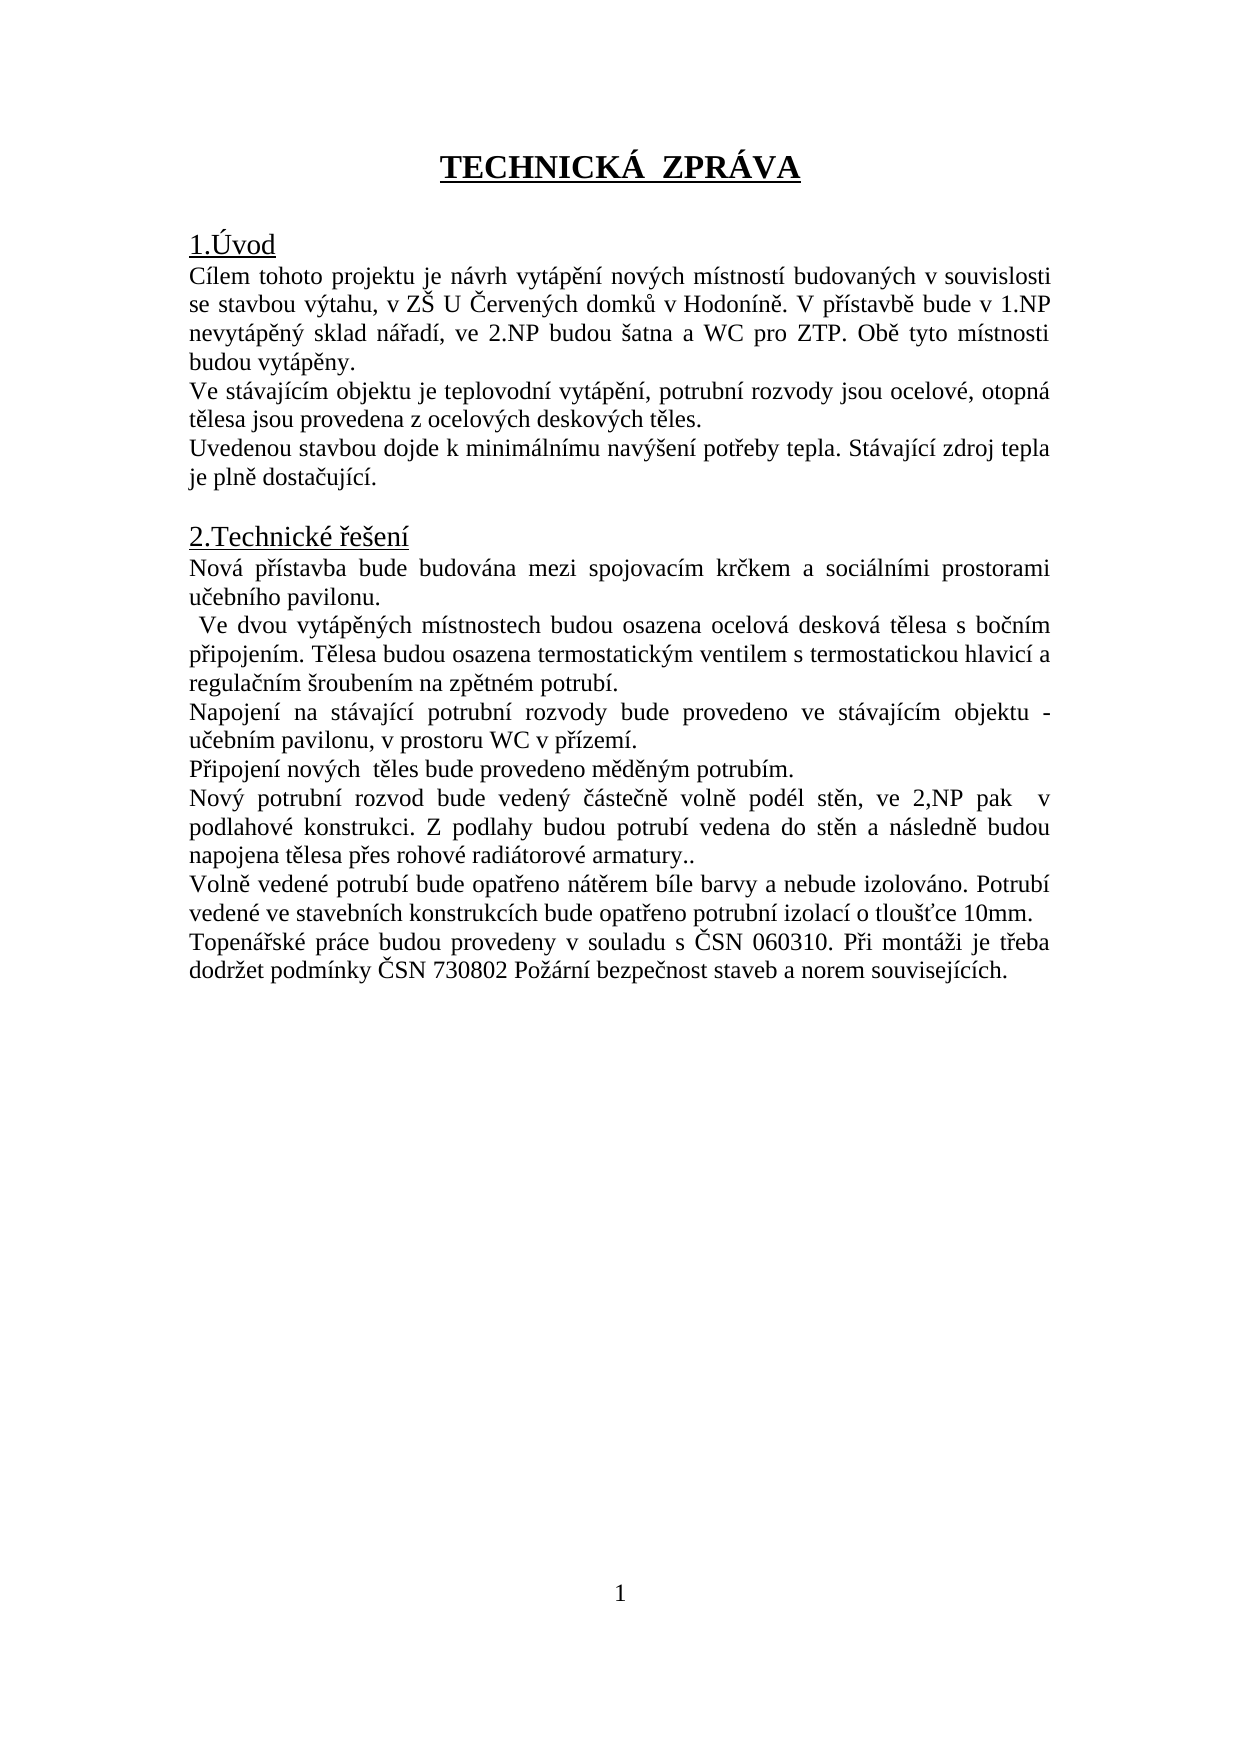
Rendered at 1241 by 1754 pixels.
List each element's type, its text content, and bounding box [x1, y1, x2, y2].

text Topenářské práce budou provedeny v souladu s ČSN 060310. Při montáži je třeba dodržet podmínky ČSN 730802 Požární bezpečnost staveb a norem souvisejících. [189, 927, 1051, 984]
text Nový potrubní rozvod bude vedený částečně volně podél stěn, ve 2,NP pak v podlahové konstrukci. Z podlahy budou potrubí vedena do stěn a následně budou napojena tělesa přes rohové radiátorové armatury.. [189, 783, 1051, 869]
text Uvedenou stavbou dojde k minimálnímu navýšení potřeby tepla. Stávající zdroj tepla je plně dostačující. [189, 433, 1051, 491]
text 2.Technické řešení [189, 519, 1051, 553]
text Nová přístavba bude budována mezi spojovacím krčkem a sociálními prostorami učebního pavilonu. [189, 553, 1051, 611]
text Volně vedené potrubí bude opatřeno nátěrem bíle barvy a nebude izolováno. Potrubí vedené ve stavebních konstrukcích bude opatřeno potrubní izolací o tloušťce 10mm. [189, 869, 1051, 927]
text Připojení nových těles bude provedeno měděným potrubím. [189, 754, 1051, 783]
text 1.Úvod [189, 227, 1051, 261]
text Ve dvou vytápěných místnostech budou osazena ocelová desková tělesa s bočním připojením. Tělesa budou osazena termostatickým ventilem s termostatickou hlavicí a regulačním šroubením na zpětném potrubí. [189, 611, 1051, 697]
text Cílem tohoto projektu je návrh vytápění nových místností budovaných v souvislosti se stavbou výtahu, v ZŠ U Červených domků v Hodoníně. V přístavbě bude v 1.NP nevytápěný sklad nářadí, ve 2.NP budou šatna a WC pro ZTP. Obě tyto místnosti budou vytápěny. [189, 261, 1051, 376]
text TECHNICKÁ ZPRÁVA [189, 148, 1051, 186]
text Napojení na stávající potrubní rozvody bude provedeno ve stávajícím objektu - učebním pavilonu, v prostoru WC v přízemí. [189, 697, 1051, 754]
text Ve stávajícím objektu je teplovodní vytápění, potrubní rozvody jsou ocelové, otopná tělesa jsou provedena z ocelových deskových těles. [189, 376, 1051, 433]
